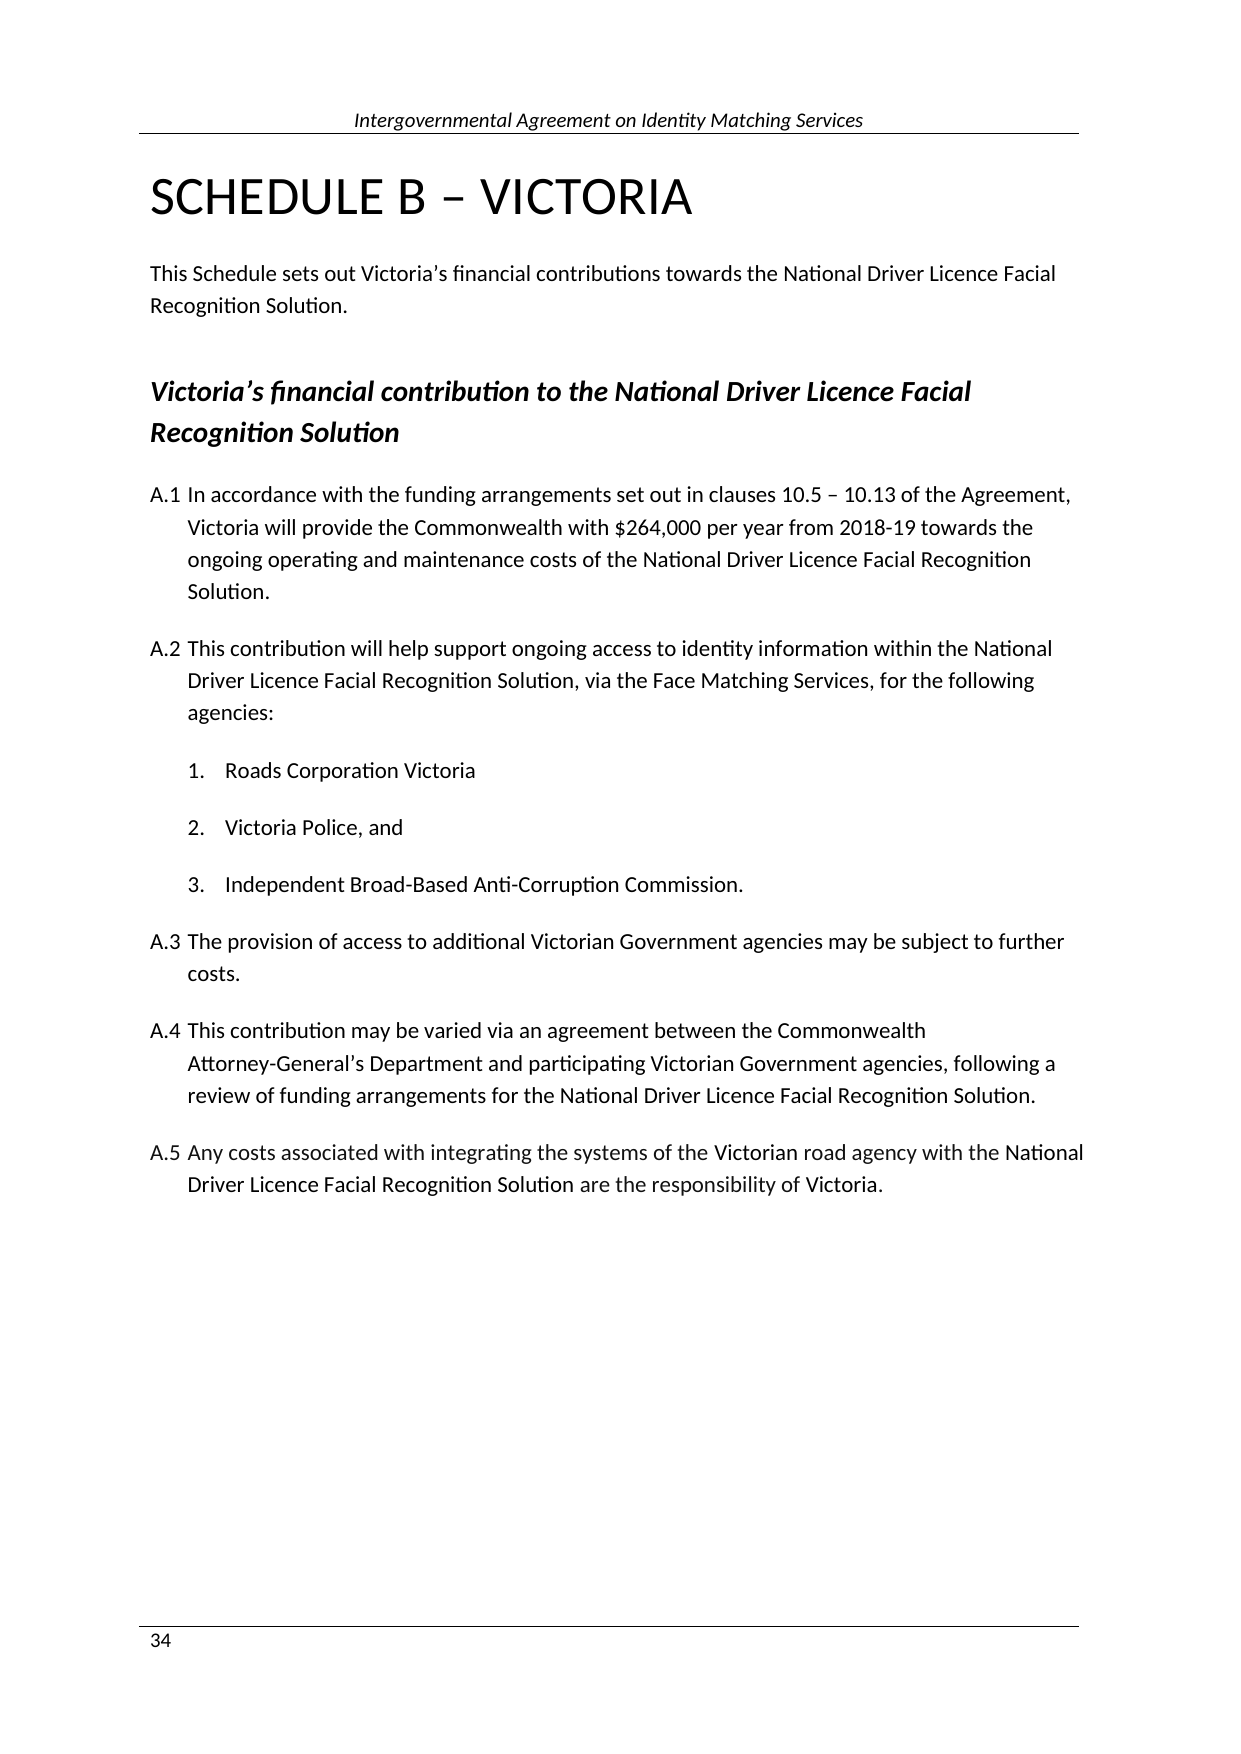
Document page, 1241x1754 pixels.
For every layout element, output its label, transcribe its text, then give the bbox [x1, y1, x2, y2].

list This contribution may be varied via an agreement between the Commonwealth Attorney-General’s Department and participating Victorian Government agencies, following a review of funding arrangements for the National Driver Licence Facial Recognition Solution. [150, 1017, 1090, 1109]
list Roads Corporation Victoria [187, 756, 1090, 784]
text SCHEDULE B – Victoria [150, 162, 1090, 228]
list Independent Broad-Based Anti-Corruption Commission. [187, 870, 1090, 898]
list The provision of access to additional Victorian Government agencies may be subject to further costs. [150, 927, 1090, 987]
list Victoria Police, and [187, 813, 1090, 841]
list Any costs associated with integrating the systems of the Victorian road agency with the National Driver Licence Facial Recognition Solution are the responsibility of Victoria. [150, 1138, 1090, 1198]
text Victoria’s financial contribution to the National Driver Licence Facial Recognition Solution [150, 373, 1090, 450]
text This Schedule sets out Victoria’s financial contributions towards the National Driver Licence Facial Recognition Solution. [150, 259, 1090, 319]
list In accordance with the funding arrangements set out in clauses 10.5 – 10.13 of the Agreement, Victoria will provide the Commonwealth with $264,000 per year from 2018-19 towards the ongoing operating and maintenance costs of the National Driver Licence Facial Recognition Solution. [150, 480, 1090, 605]
list This contribution will help support ongoing access to identity information within the National Driver Licence Facial Recognition Solution, via the Face Matching Services, for the following agencies: [150, 634, 1090, 727]
